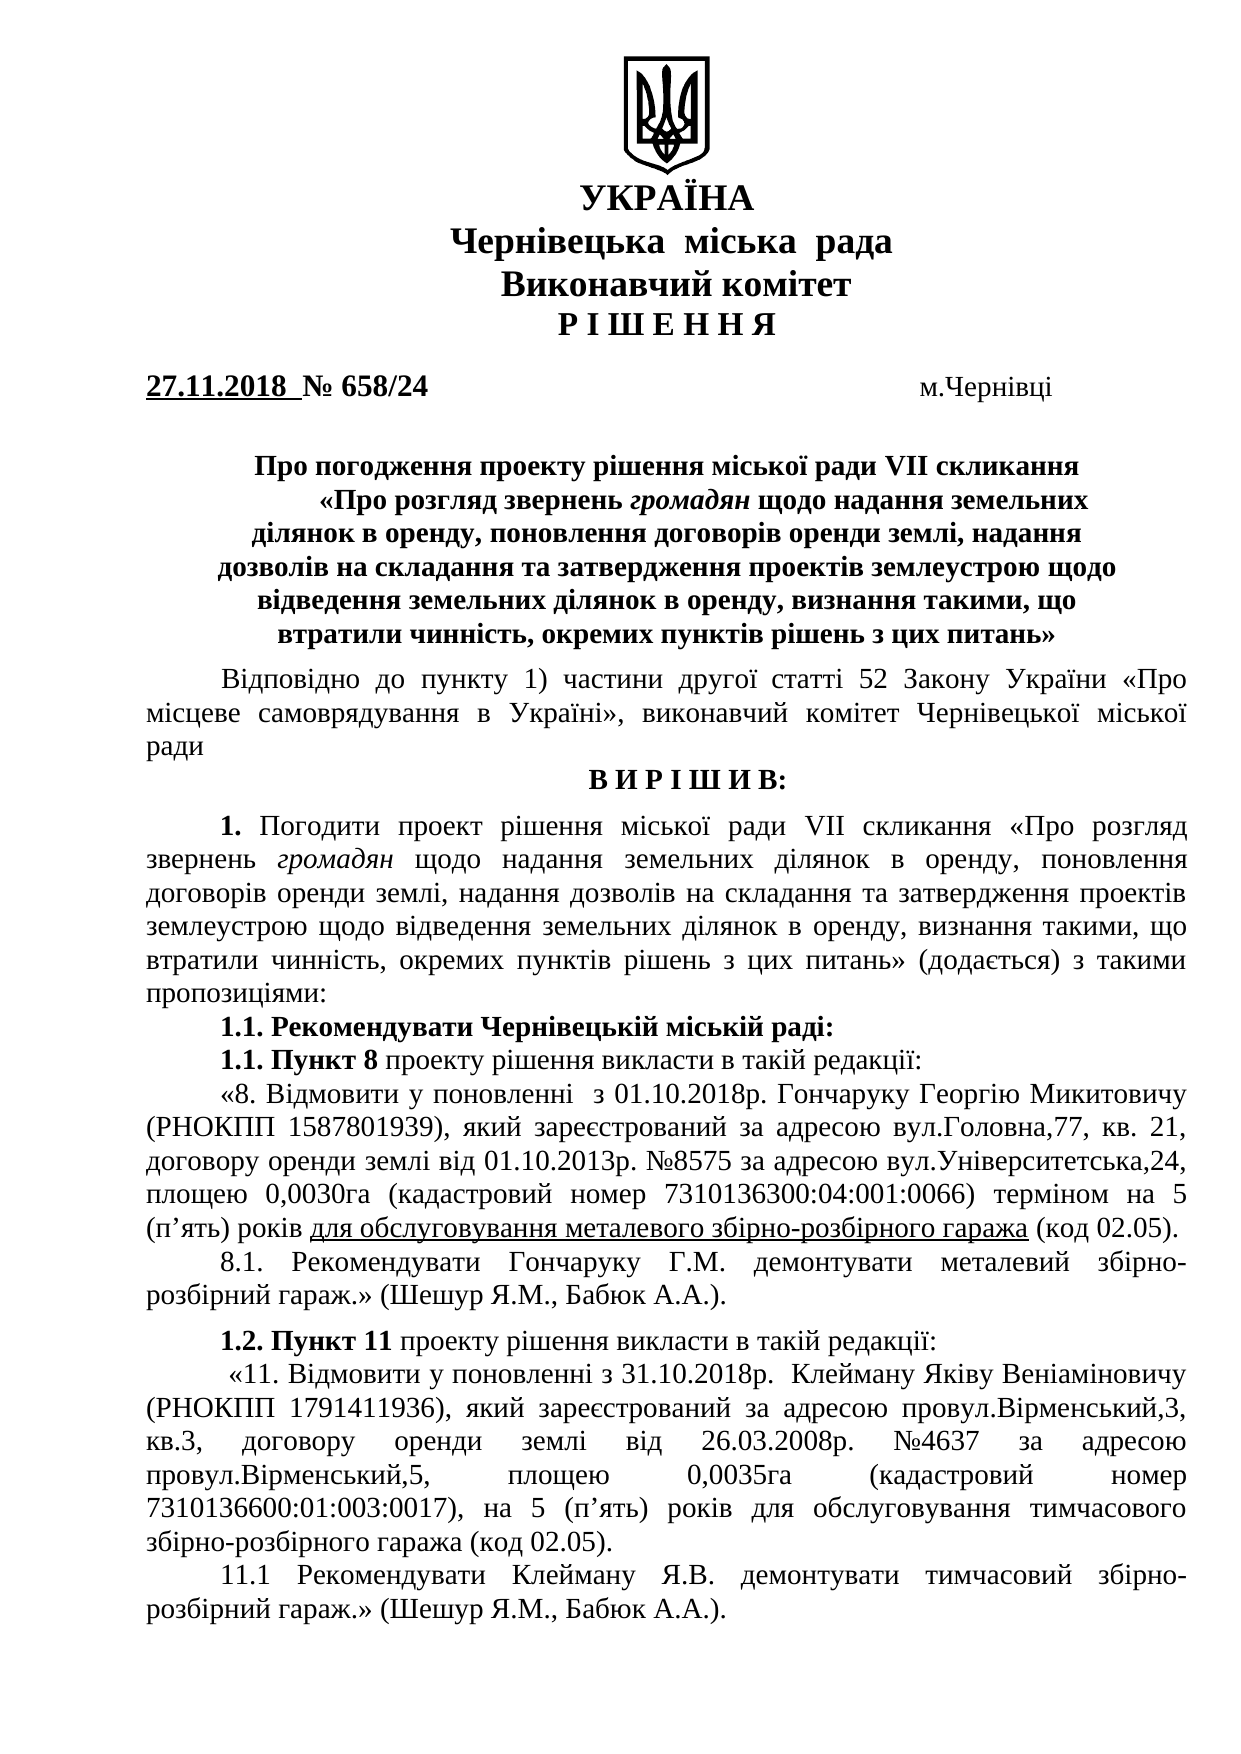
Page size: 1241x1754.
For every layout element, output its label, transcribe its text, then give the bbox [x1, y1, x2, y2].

text «8. Відмовити у поновленні з 01.10.2018р. Гончаруку Георгію Микитовичу (РНОКПП 1587801939), який зареєстрований за адресою вул.Головна,77, кв. 21, договору оренди землі від 01.10.2013р. №8575 за адресою вул.Університетська,24, площею 0,0030га (кадастровий номер 7310136300:04:001:0066) терміном на 5 (п’ять) років для обслуговування металевого збірно-розбірного гаража (код 02.05). [146, 1076, 1187, 1244]
text Відповідно до пункту 1) частини другої статті 52 Закону України «Про місцеве самоврядування в Україні», виконавчий комітет Чернівецької міської ради [146, 661, 1187, 762]
subtitle Чернівецька міська рада [146, 218, 1187, 261]
subtitle Виконавчий комітет [146, 261, 1187, 304]
text В И Р І Ш И В: [513, 762, 1187, 796]
text 27.11.2018 № 658/24 м.Чернівці [146, 367, 1187, 403]
text «11. Відмовити у поновленні з 31.10.2018р. Клейману Яківу Веніаміновичу (РНОКПП 1791411936), який зареєстрований за адресою провул.Вірменський,3, кв.3, договору оренди землі від 26.03.2008р. №4637 за адресою провул.Вірменський,5, площею 0,0035га (кадастровий номер 7310136600:01:003:0017), на 5 (п’ять) років для обслуговування тимчасового збірно-розбірного гаража (код 02.05). [146, 1356, 1187, 1557]
subtitle Р І Ш Е Н Н Я [146, 304, 1187, 343]
text 1. Погодити проект рішення міської ради VІI скликання «Про розгляд звернень громадян щодо надання земельних ділянок в оренду, поновлення договорів оренди землі, надання дозволів на складання та затвердження проектів землеустрою щодо відведення земельних ділянок в оренду, визнання такими, що втратили чинність, окремих пунктів рішень з цих питань» (додається) з такими пропозиціями: [146, 808, 1187, 1009]
text 1.1. Рекомендувати Чернівецькій міській раді: [146, 1009, 1187, 1042]
text 11.1 Рекомендувати Клейману Я.В. демонтувати тимчасовий збірно-розбірний гараж.» (Шешур Я.М., Бабюк А.А.). [146, 1557, 1187, 1624]
text 1.2. Пункт 11 проекту рішення викласти в такій редакції: [146, 1323, 1187, 1356]
text 1.1. Пункт 8 проекту рішення викласти в такій редакції: [146, 1042, 1187, 1076]
text УКРАЇНА [146, 175, 1187, 218]
text 8.1. Рекомендувати Гончаруку Г.М. демонтувати металевий збірно-розбірний гараж.» (Шешур Я.М., Бабюк А.А.). [146, 1244, 1187, 1311]
table_header Про погодження проекту рішення міської ради VІI скликання «Про розгляд звернень громадян щодо надання земельних ділянок в оренду, поновлення договорів оренди землі, надання дозволів на складання та затвердження проектів землеустрою щодо відведення земельних ділянок в оренду, визнання такими, що втратили чинність, окремих пунктів рішень з цих питань» [188, 448, 1145, 649]
